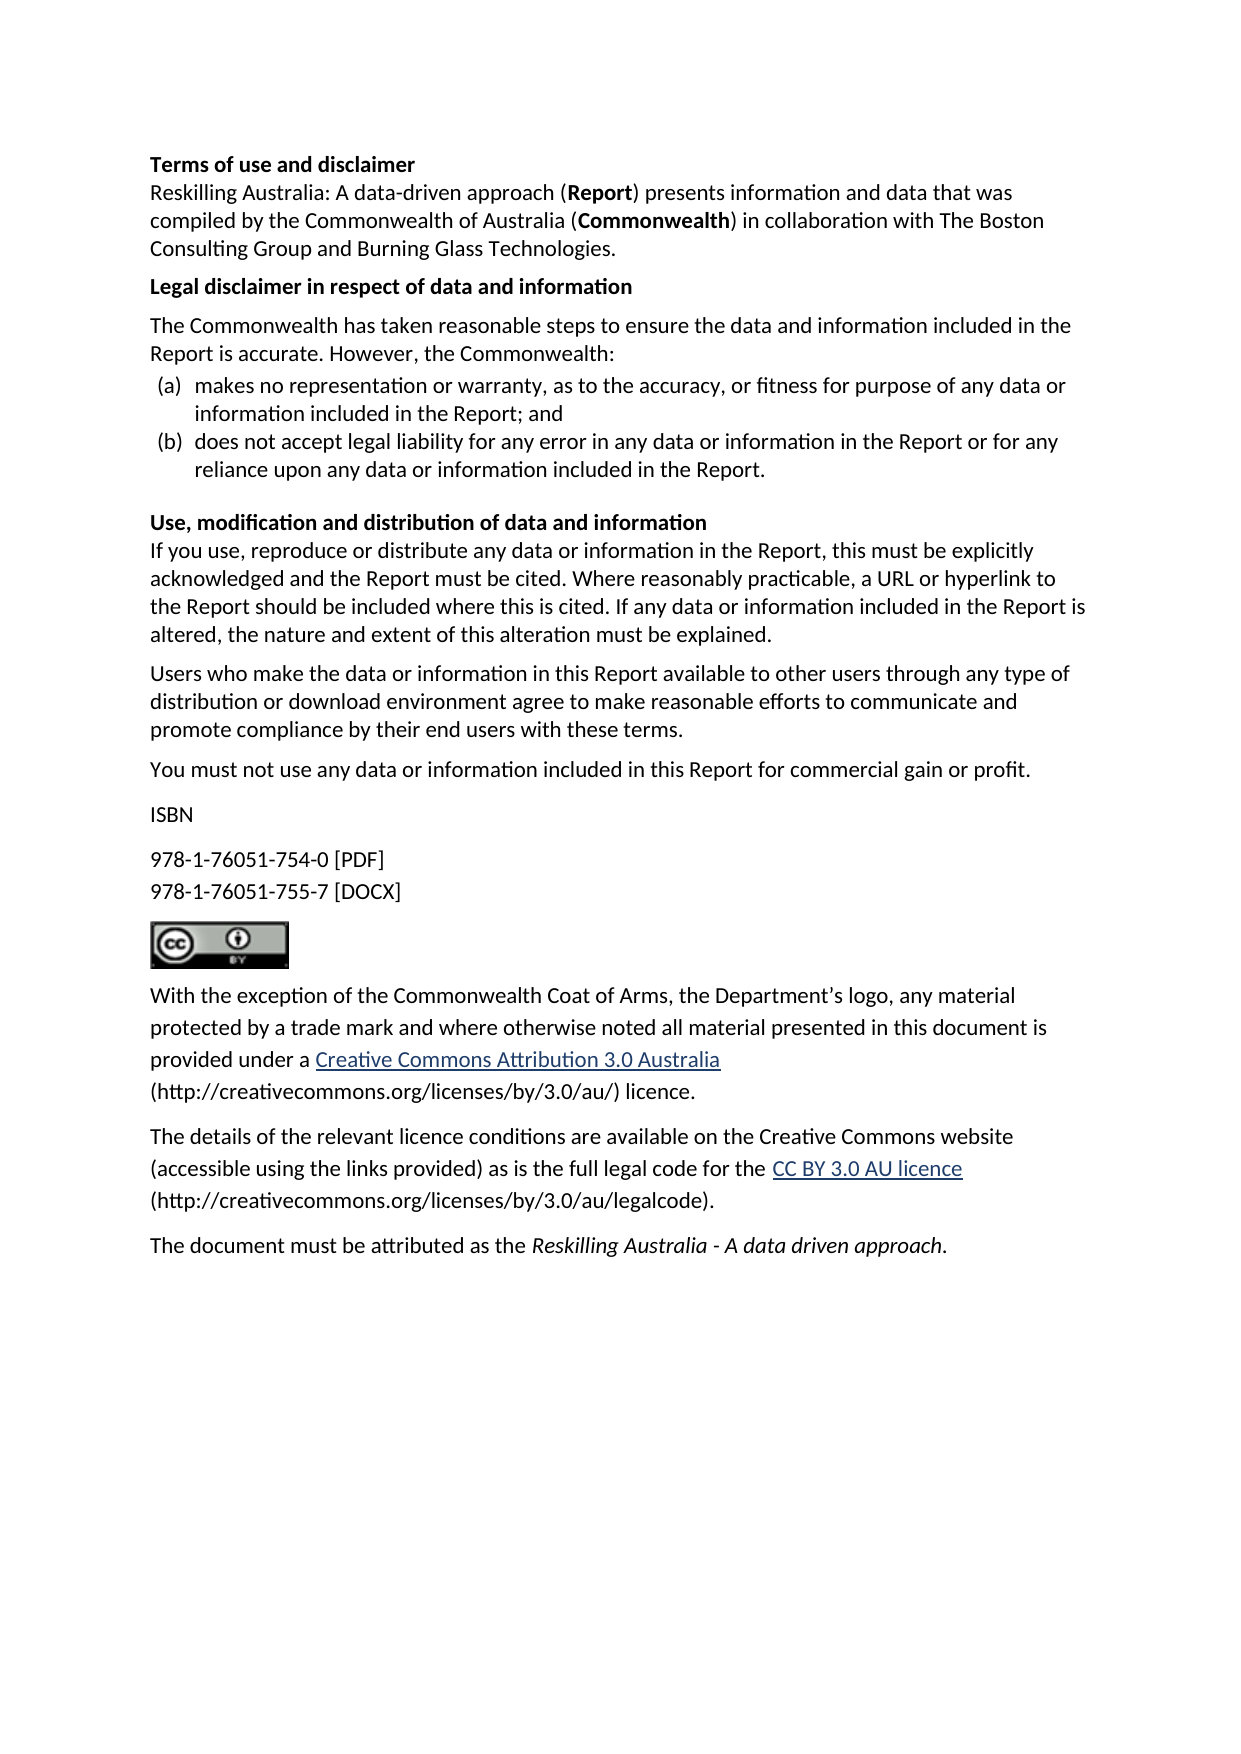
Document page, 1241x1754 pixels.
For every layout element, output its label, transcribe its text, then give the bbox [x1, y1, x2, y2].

text If you use, reproduce or distribute any data or information in the Report, this must be explicitly acknowledged and the Report must be cited. Where reasonably practicable, a URL or hyperlink to the Report should be included where this is cited. If any data or information included in the Report is altered, the nature and extent of this alteration must be explained. [150, 536, 1090, 648]
text Users who make the data or information in this Report available to other users through any type of distribution or download environment agree to make reasonable efforts to communicate and promote compliance by their end users with these terms. [150, 659, 1090, 743]
text The details of the relevant licence conditions are available on the Creative Commons website (accessible using the links provided) as is the full legal code for the CC BY 3.0 AU licence (http://creativecommons.org/licenses/by/3.0/au/legalcode). [150, 1122, 1090, 1214]
text With the exception of the Commonwealth Coat of Arms, the Department’s logo, any material protected by a trade mark and where otherwise noted all material presented in this document is provided under a Creative Commons Attribution 3.0 Australia (http://creativecommons.org/licenses/by/3.0/au/) licence. [150, 981, 1090, 1106]
list does not accept legal liability for any error in any data or information in the Report or for any reliance upon any data or information included in the Report. [157, 427, 1090, 483]
text The document must be attributed as the Reskilling Australia - A data driven approach. [150, 1231, 1090, 1259]
text 978-1-76051-754-0 [PDF] [150, 845, 1090, 873]
text The Commonwealth has taken reasonable steps to ensure the data and information included in the Report is accurate. However, the Commonwealth: [150, 311, 1090, 367]
text You must not use any data or information included in this Report for commercial gain or profit. [150, 755, 1090, 783]
text 978-1-76051-755-7 [DOCX] [150, 877, 1090, 905]
list makes no representation or warranty, as to the accuracy, or fitness for purpose of any data or information included in the Report; and [157, 371, 1090, 427]
text Reskilling Australia: A data-driven approach (Report) presents information and data that was compiled by the Commonwealth of Australia (Commonwealth) in collaboration with The Boston Consulting Group and Burning Glass Technologies. [150, 178, 1090, 262]
text Legal disclaimer in respect of data and information [150, 272, 1090, 301]
picture [150, 921, 289, 969]
text Use, modification and distribution of data and information [150, 508, 1090, 536]
text Terms of use and disclaimer [150, 150, 1090, 178]
text ISBN [150, 800, 1090, 828]
